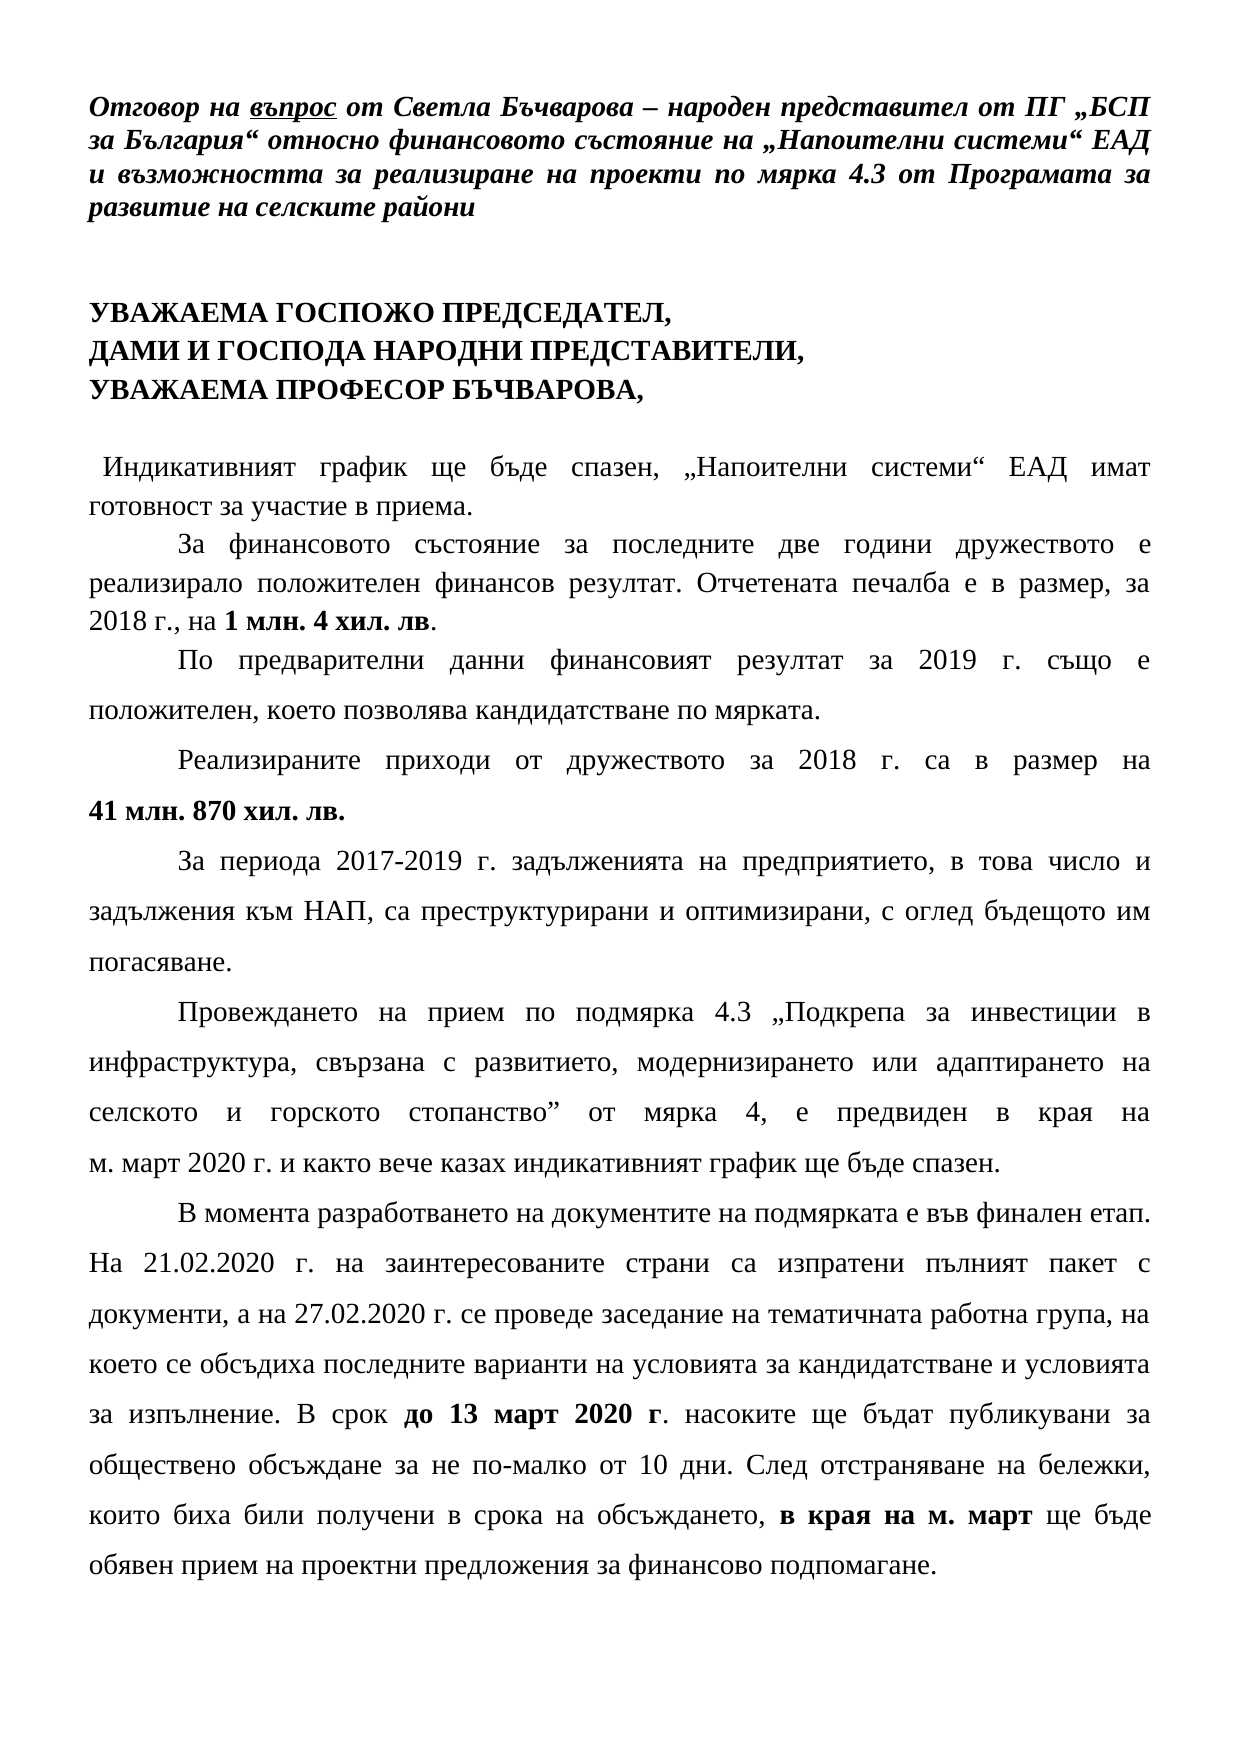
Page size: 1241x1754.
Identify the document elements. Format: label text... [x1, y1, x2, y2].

text Провеждането на прием по подмярка 4.3 „Подкрепа за инвестиции в инфраструктура, свързана с развитието, модернизирането или адаптирането на селското и горското стопанство” от мярка 4, е предвиден в края на м. март 2020 г. и както вече казах индикативният график ще бъде спазен. [88, 994, 1152, 1178]
text Реализираните приходи от дружеството за 2018 г. са в размер на 41 млн. 870 хил. лв. [88, 742, 1152, 826]
text Отговор на въпрос от Светла Бъчварова – народен представител от ПГ „БСП за България“ относно финансовото състояние на „Напоителни системи“ ЕАД и възможността за реализиране на проекти по мярка 4.3 от Програмата за развитие на селските райони [88, 89, 1152, 223]
text За периода 2017-2019 г. задълженията на предприятието, в това число и задължения към НАП, са преструктурирани и оптимизирани, с оглед бъдещото им погасяване. [88, 843, 1152, 977]
text УВАЖАЕМА ГОСПОЖО ПРЕДСЕДАТЕЛ, [88, 295, 1152, 328]
text Индикативният график ще бъде спазен, „Напоителни системи“ ЕАД имат готовност за участие в приема. [88, 449, 1152, 521]
text По предварителни данни финансовият резултат за 2019 г. също е положителен, което позволява кандидатстване по мярката. [88, 642, 1152, 726]
text За финансовото състояние за последните две години дружеството е реализирало положителен финансов резултат. Отчетената печалба е в размер, за 2018 г., на 1 млн. 4 хил. лв. [88, 526, 1152, 637]
text УВАЖАЕМА ПРОФЕСОР БЪЧВАРОВА, [88, 372, 1152, 406]
text ДАМИ И ГОСПОДА НАРОДНИ ПРЕДСТАВИТЕЛИ, [88, 333, 1152, 367]
text В момента разработването на документите на подмярката е във финален етап. На 21.02.2020 г. на заинтересованите страни са изпратени пълният пакет с документи, а на 27.02.2020 г. се проведе заседание на тематичната работна група, на което се обсъдиха последните варианти на условията за кандидатстване и условията за изпълнение. В срок до 13 март 2020 г. насоките ще бъдат публикувани за обществено обсъждане за не по-малко от 10 дни. След отстраняване на бележки, които биха били получени в срока на обсъждането, в края на м. март ще бъде обявен прием на проектни предложения за финансово подпомагане. [88, 1195, 1152, 1581]
